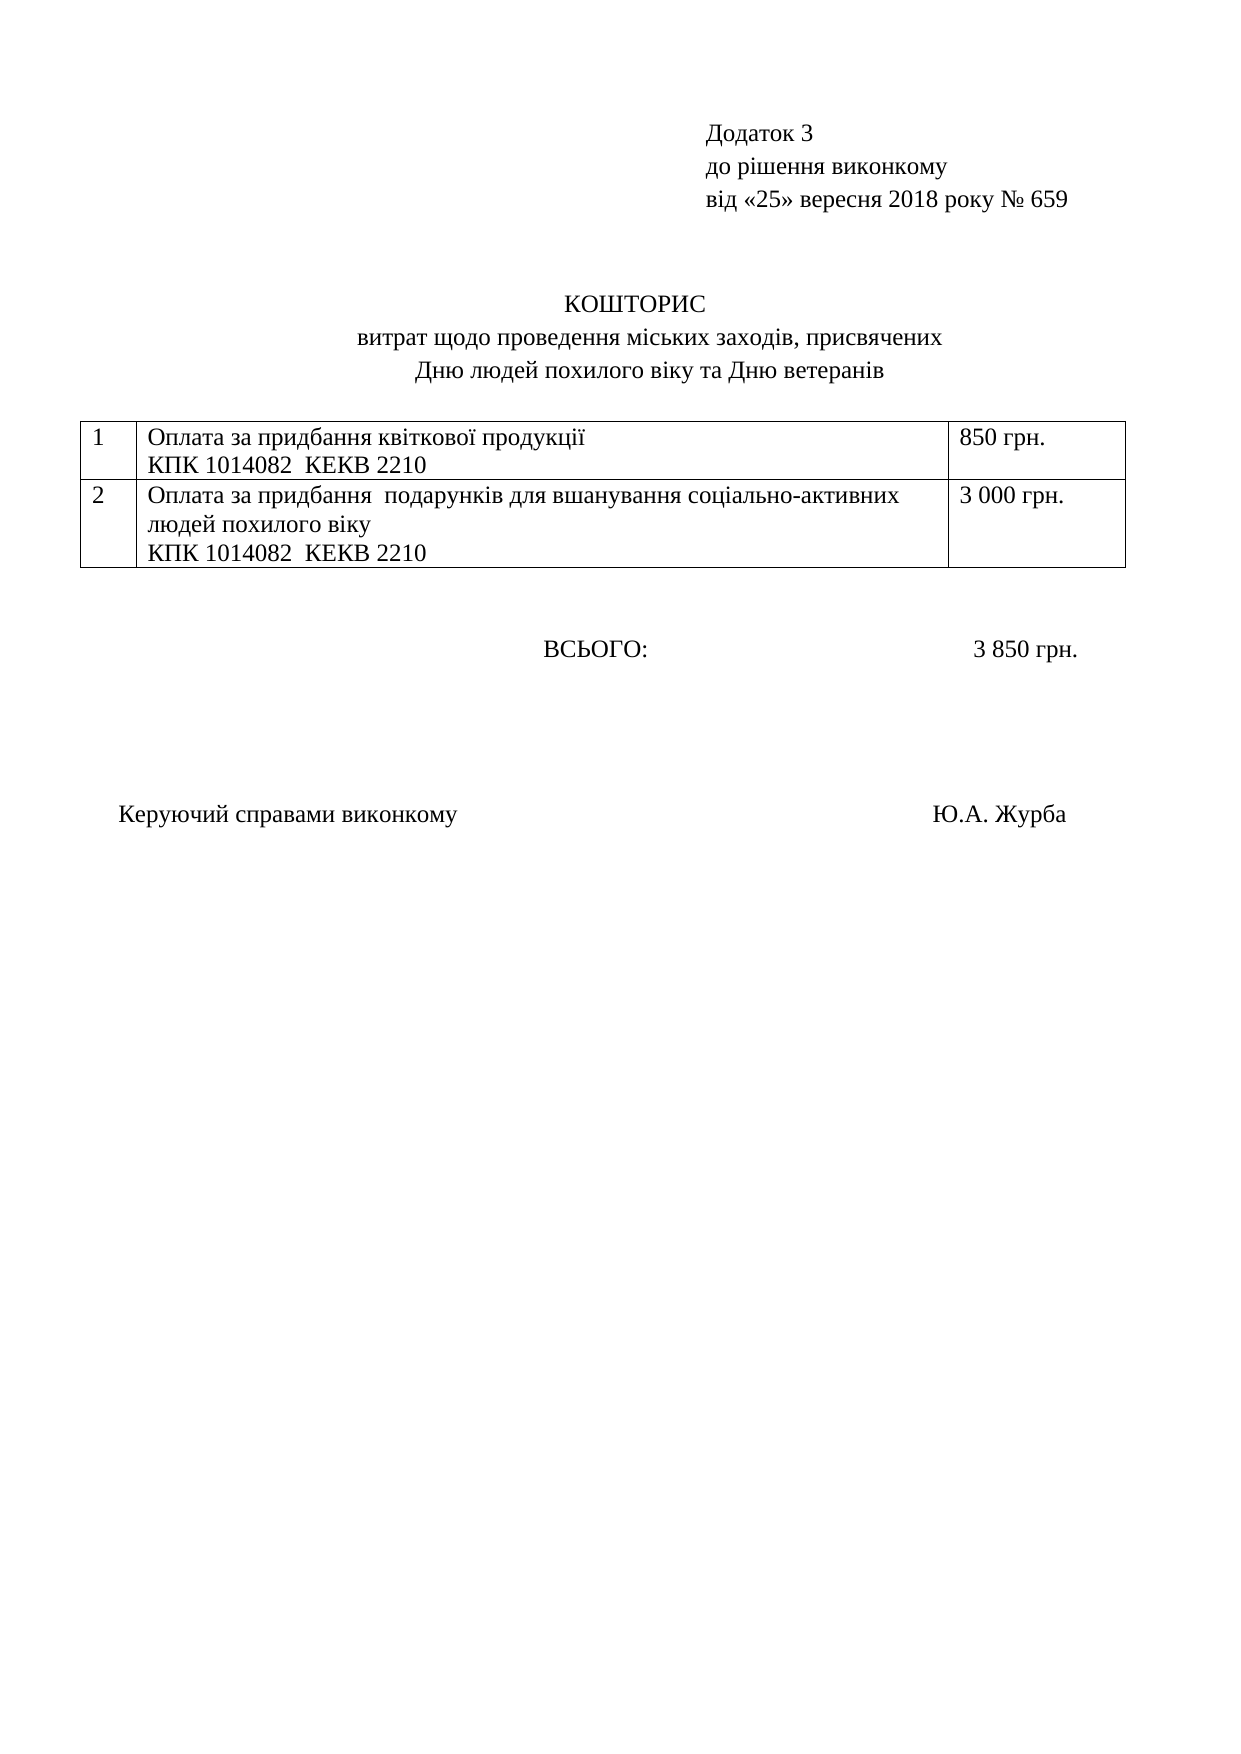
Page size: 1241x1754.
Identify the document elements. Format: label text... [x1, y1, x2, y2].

table_header Оплата за придбання квіткової продукції КПК 1014082 КЕКВ 2210 [137, 422, 948, 479]
text Додаток 3 [118, 118, 1181, 147]
text КОШТОРИС [89, 289, 1181, 317]
text до рішення виконкому [118, 151, 1181, 180]
text ВСЬОГО: 3 850 грн. [118, 634, 1181, 662]
text витрат щодо проведення міських заходів, присвячених [118, 322, 1181, 351]
text Керуючий справами виконкому Ю.А. Журба [118, 799, 1181, 828]
table_cell 2 [81, 480, 136, 567]
table_cell 3 000 грн. [949, 480, 1125, 567]
table_header 850 грн. [949, 422, 1125, 479]
table_cell Оплата за придбання подарунків для вшанування соціально-активних людей похилого віку КПК 1014082 КЕКВ 2210 [137, 480, 948, 567]
table_header 1 [81, 422, 136, 479]
text від «25» вересня 2018 року № 659 [118, 184, 1181, 213]
text Дню людей похилого віку та Дню ветеранів [118, 355, 1181, 383]
